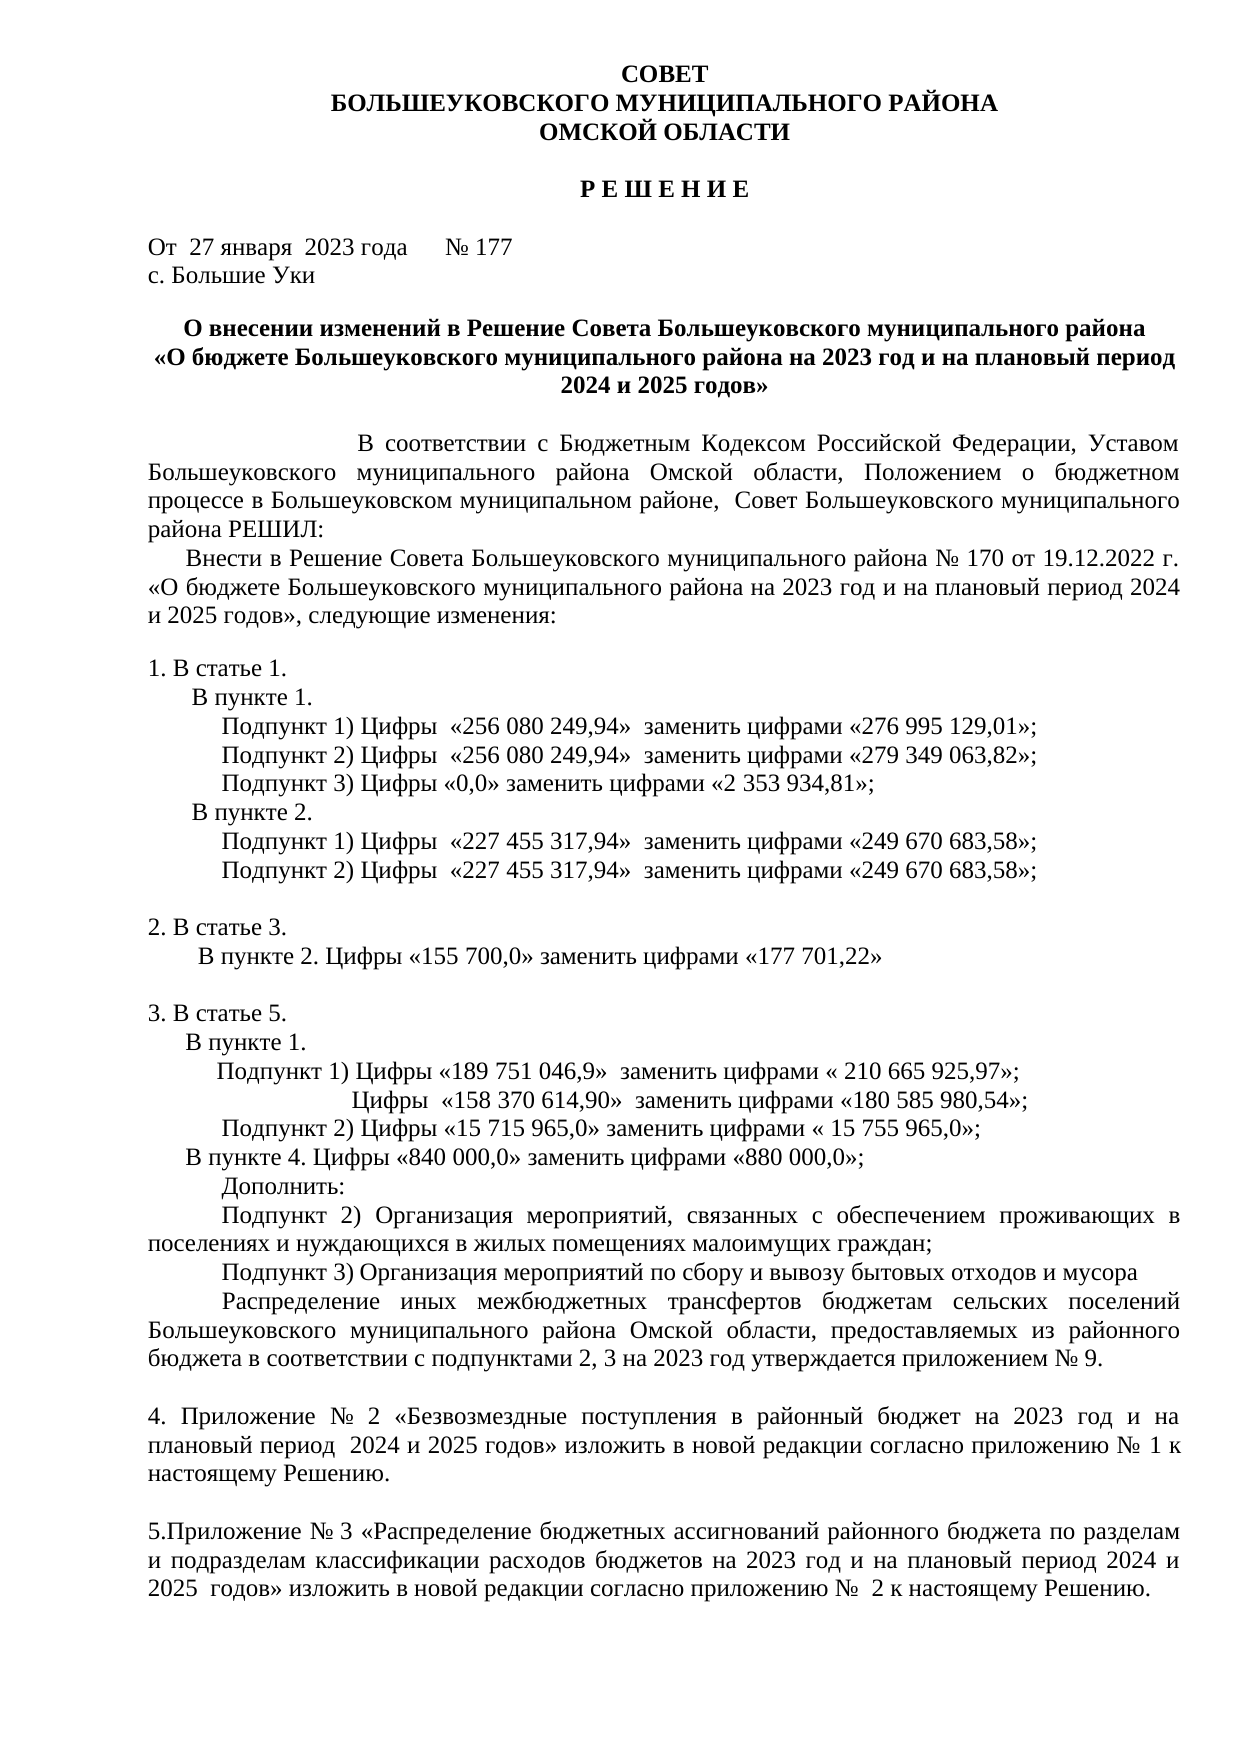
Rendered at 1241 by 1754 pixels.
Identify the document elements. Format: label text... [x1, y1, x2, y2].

text 3. В статье 5. [148, 998, 1181, 1027]
text Распределение иных межбюджетных трансфертов бюджетам сельских поселений Большеуковского муниципального района Омской области, предоставляемых из районного бюджета в соответствии с подпунктами 2, 3 на 2023 год утверждается приложением № 9. [148, 1286, 1181, 1372]
text Подпункт 3) Организация мероприятий по сбору и вывозу бытовых отходов и мусора [148, 1257, 1181, 1286]
subtitle «О бюджете Большеуковского муниципального района на 2023 год и на плановый период 2024 и 2025 годов» [148, 342, 1181, 399]
subtitle Р Е Ш Е Н И Е [148, 174, 1181, 203]
text Цифры «158 370 614,90» заменить цифрами «180 585 980,54»; [148, 1085, 1181, 1113]
text Подпункт 2) Цифры «227 455 317,94» заменить цифрами «249 670 683,58»; [148, 855, 1181, 883]
text В пункте 2. Цифры «155 700,0» заменить цифрами «177 701,22» [148, 941, 1181, 970]
text 4. Приложение № 2 «Безвозмездные поступления в районный бюджет на 2023 год и на плановый период 2024 и 2025 годов» изложить в новой редакции согласно приложению № 1 к настоящему Решению. [148, 1401, 1181, 1487]
text Подпункт 3) Цифры «0,0» заменить цифрами «2 353 934,81»; [148, 768, 1181, 797]
subtitle О внесении изменений в Решение Совета Большеуковского муниципального района [148, 313, 1181, 342]
subtitle ОМСКОЙ ОБЛАСТИ [148, 117, 1181, 145]
text В пункте 1. [148, 1027, 1181, 1056]
text В соответствии с Бюджетным Кодексом Российской Федерации, Уставом Большеуковского муниципального района Омской области, Положением о бюджетном процессе в Большеуковском муниципальном районе, Совет Большеуковского муниципального района РЕШИЛ: [148, 428, 1181, 543]
title СОВЕТ [148, 59, 1181, 88]
text Подпункт 1) Цифры «227 455 317,94» заменить цифрами «249 670 683,58»; [148, 826, 1181, 855]
text Подпункт 1) Цифры «256 080 249,94» заменить цифрами «276 995 129,01»; [148, 711, 1181, 740]
text Подпункт 2) Цифры «15 715 965,0» заменить цифрами « 15 755 965,0»; [148, 1113, 1181, 1142]
text 2. В статье 3. [148, 912, 1181, 941]
text Дополнить: [148, 1171, 1181, 1200]
text 5.Приложение № 3 «Распределение бюджетных ассигнований районного бюджета по разделам и подразделам классификации расходов бюджетов на 2023 год и на плановый период 2024 и 2025 годов» изложить в новой редакции согласно приложению № 2 к настоящему Решению. [148, 1516, 1181, 1602]
text 1. В статье 1. [148, 653, 1181, 682]
text В пункте 4. Цифры «840 000,0» заменить цифрами «880 000,0»; [148, 1142, 1181, 1171]
subtitle с. Большие Уки [148, 260, 1181, 289]
text Подпункт 2) Цифры «256 080 249,94» заменить цифрами «279 349 063,82»; [148, 740, 1181, 768]
subtitle Внести в Решение Совета Большеуковского муниципального района № 170 от 19.12.2022 г. «О бюджете Большеуковского муниципального района на 2023 год и на плановый период 2024 и 2025 годов», следующие изменения: [148, 543, 1181, 629]
text Подпункт 2) Организация мероприятий, связанных с обеспечением проживающих в поселениях и нуждающихся в жилых помещениях малоимущих граждан; [148, 1200, 1181, 1257]
text В пункте 1. [148, 682, 1181, 711]
subtitle БОЛЬШЕУКОВСКОГО МУНИЦИПАЛЬНОГО РАЙОНА [148, 88, 1181, 117]
text От 27 января 2023 года № 177 [148, 232, 1181, 260]
text В пункте 2. [148, 797, 1181, 826]
text Подпункт 1) Цифры «189 751 046,9» заменить цифрами « 210 665 925,97»; [148, 1056, 1181, 1085]
